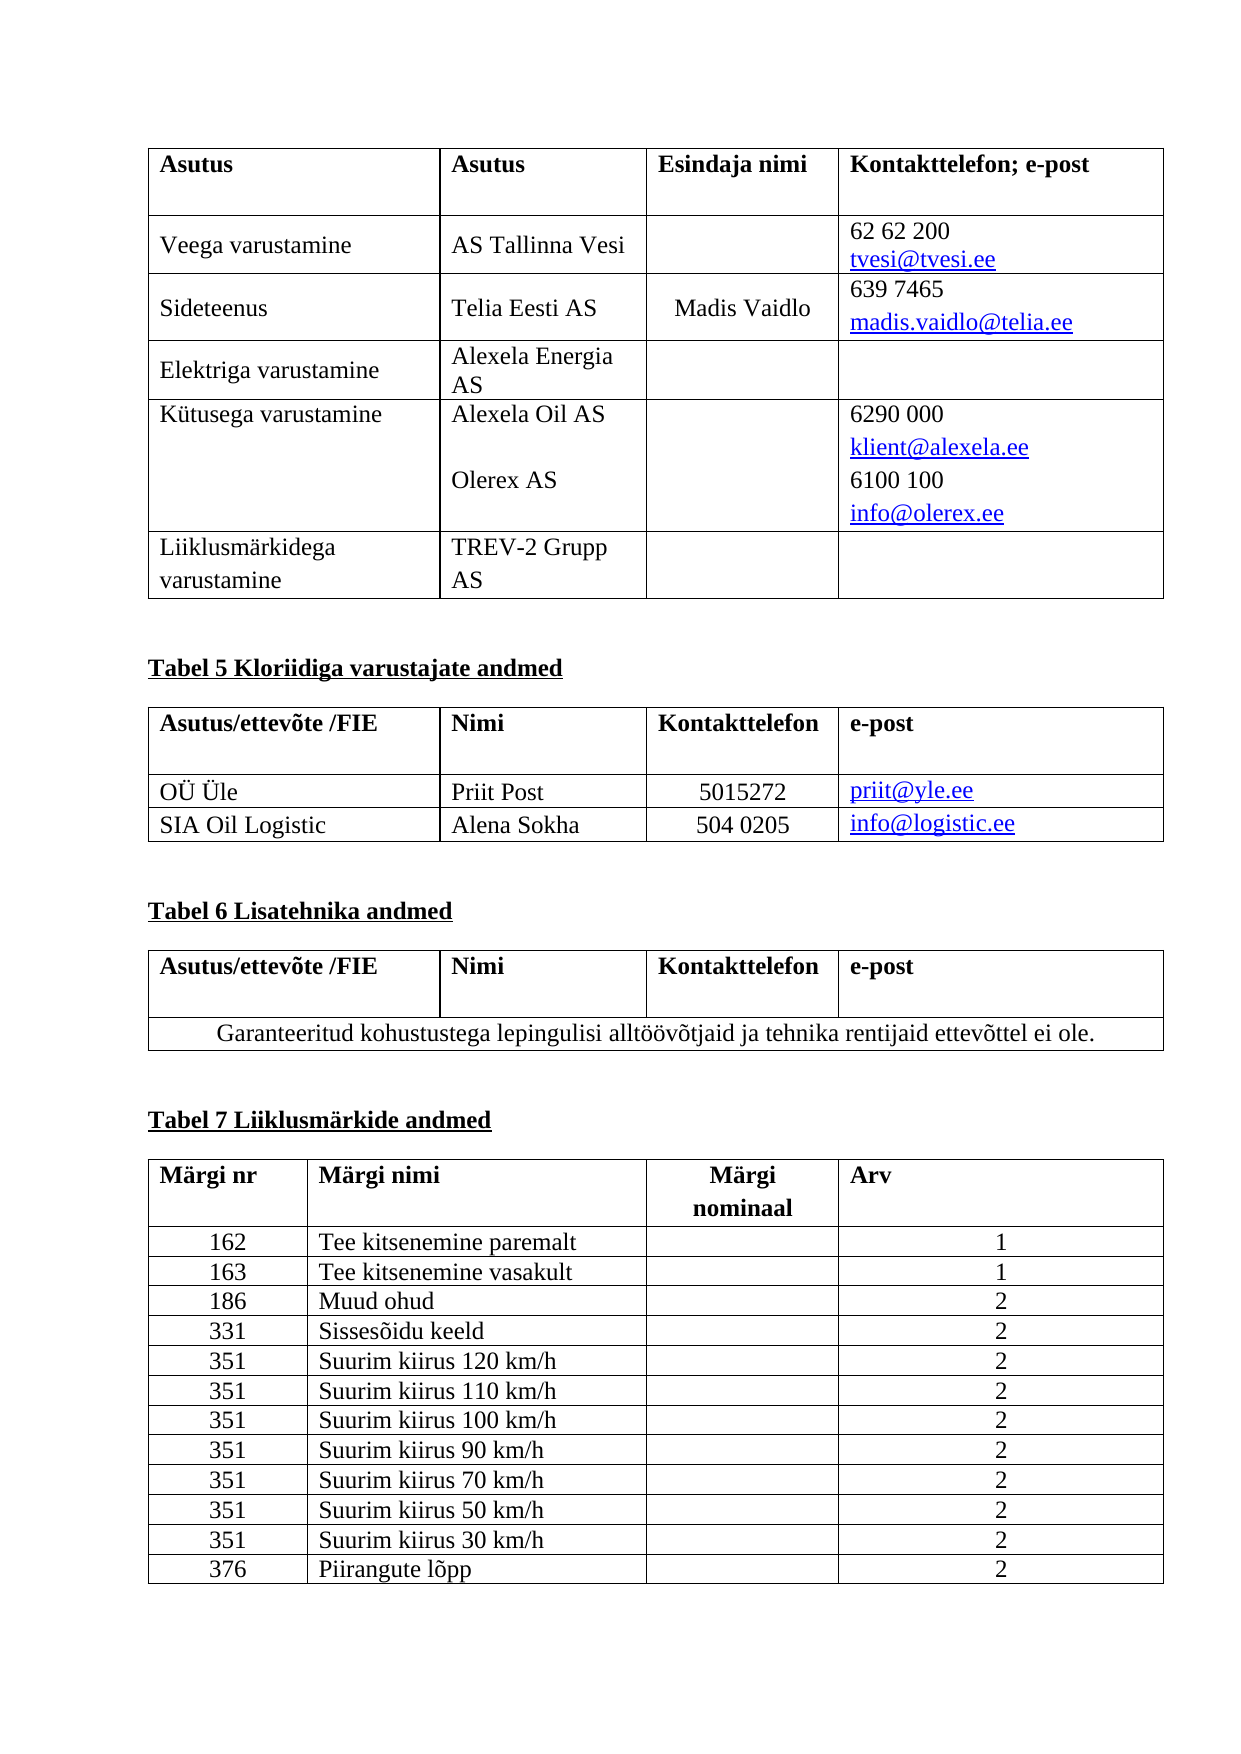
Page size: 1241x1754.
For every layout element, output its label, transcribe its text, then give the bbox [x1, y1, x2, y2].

table_cell Suurim kiirus 30 km/h [308, 1525, 646, 1553]
table_cell [839, 532, 1163, 598]
table_cell Veega varustamine [149, 216, 439, 273]
table_cell 639 7465 madis.vaidlo@telia.ee [839, 274, 1163, 340]
table_cell 162 [149, 1227, 307, 1256]
table_cell [647, 1316, 838, 1345]
table_cell [647, 1406, 838, 1434]
table_cell priit@yle.ee [839, 775, 1163, 807]
table_header Asutus/ettevõte /FIE [149, 708, 439, 774]
table_cell [647, 532, 838, 598]
table_header Esindaja nimi [647, 149, 838, 215]
table_cell 351 [149, 1465, 307, 1494]
table_cell [839, 341, 1163, 398]
table_cell 2 [839, 1435, 1163, 1464]
table_cell [647, 1286, 838, 1315]
table_cell [647, 1346, 838, 1375]
table_cell Tee kitsenemine paremalt [308, 1227, 646, 1256]
text Tabel 5 Kloriidiga varustajate andmed [148, 653, 1093, 681]
table_cell 351 [149, 1525, 307, 1553]
table_cell 6290 000 klient@alexela.ee 6100 100 info@olerex.ee [839, 400, 1163, 531]
table_cell 2 [839, 1465, 1163, 1494]
table_cell [647, 1465, 838, 1494]
table_cell Suurim kiirus 70 km/h [308, 1465, 646, 1494]
table_cell 2 [839, 1495, 1163, 1524]
table_header Nimi [441, 951, 646, 1017]
table_cell [647, 1376, 838, 1404]
table_cell AS Tallinna Vesi [441, 216, 646, 273]
table_header Kontakttelefon; e-post [839, 149, 1163, 215]
table_cell [647, 1257, 838, 1285]
table_header Nimi [441, 708, 646, 774]
table_cell 2 [839, 1376, 1163, 1404]
table_cell Priit Post [441, 775, 646, 807]
table_cell Suurim kiirus 50 km/h [308, 1495, 646, 1524]
table_cell [647, 216, 838, 273]
table_cell Kütusega varustamine [149, 400, 439, 531]
table_cell 351 [149, 1495, 307, 1524]
table_cell Suurim kiirus 110 km/h [308, 1376, 646, 1404]
table_cell SIA Oil Logistic [149, 808, 439, 841]
table_cell Suurim kiirus 120 km/h [308, 1346, 646, 1375]
table_cell Telia Eesti AS [441, 274, 646, 340]
table_cell OÜ Üle [149, 775, 439, 807]
table_cell Muud ohud [308, 1286, 646, 1315]
table_cell 2 [839, 1555, 1163, 1583]
table_cell Garanteeritud kohustustega lepingulisi alltöövõtjaid ja tehnika rentijaid ettevõttel ei ole. [149, 1018, 1163, 1050]
table_cell 376 [149, 1555, 307, 1583]
table_cell 351 [149, 1406, 307, 1434]
table_cell 186 [149, 1286, 307, 1315]
table_cell 1 [839, 1257, 1163, 1285]
table_header Asutus [149, 149, 439, 215]
table_cell [647, 1495, 838, 1524]
table_cell Sissesõidu keeld [308, 1316, 646, 1345]
table_cell 2 [839, 1286, 1163, 1315]
table_cell [647, 341, 838, 398]
table_header Asutus/ettevõte /FIE [149, 951, 439, 1017]
table_header Kontakttelefon [647, 708, 838, 774]
table_header e-post [839, 708, 1163, 774]
table_cell Elektriga varustamine [149, 341, 439, 398]
text Tabel 7 Liiklusmärkide andmed [148, 1105, 1093, 1134]
table_cell Tee kitsenemine vasakult [308, 1257, 646, 1285]
table_header Asutus [441, 149, 646, 215]
table_cell Alexela Energia AS [441, 341, 646, 398]
table_cell 2 [839, 1316, 1163, 1345]
table_cell 331 [149, 1316, 307, 1345]
table_cell TREV-2 Grupp AS [441, 532, 646, 598]
table_cell 351 [149, 1346, 307, 1375]
table_cell Alexela Oil AS Olerex AS [441, 400, 646, 531]
table_cell 2 [839, 1346, 1163, 1375]
table_cell [647, 1435, 838, 1464]
table_cell Suurim kiirus 100 km/h [308, 1406, 646, 1434]
table_cell Liiklusmärkidega varustamine [149, 532, 439, 598]
table_cell [647, 1227, 838, 1256]
table_cell 2 [839, 1525, 1163, 1553]
table_cell Sideteenus [149, 274, 439, 340]
table_cell 163 [149, 1257, 307, 1285]
table_header e-post [839, 951, 1163, 1017]
table_cell 5015272 [647, 775, 838, 807]
table_cell [647, 1525, 838, 1553]
table_cell 351 [149, 1435, 307, 1464]
table_cell [647, 1555, 838, 1583]
table_header Arv [839, 1160, 1163, 1226]
table_cell Piirangute lõpp [308, 1555, 646, 1583]
table_header Kontakttelefon [647, 951, 838, 1017]
table_cell 1 [839, 1227, 1163, 1256]
table_cell Alena Sokha [441, 808, 646, 841]
table_cell 351 [149, 1376, 307, 1404]
table_cell 62 62 200 tvesi@tvesi.ee [839, 216, 1163, 273]
table_cell Suurim kiirus 90 km/h [308, 1435, 646, 1464]
table_cell info@logistic.ee [839, 808, 1163, 841]
table_cell 2 [839, 1406, 1163, 1434]
table_header Märgi nimi [308, 1160, 646, 1226]
table_cell [647, 400, 838, 531]
table_cell 504 0205 [647, 808, 838, 841]
table_cell Madis Vaidlo [647, 274, 838, 340]
text Tabel 6 Lisatehnika andmed [148, 896, 1093, 924]
table_header Märgi nr [149, 1160, 307, 1226]
table_header Märgi nominaal [647, 1160, 838, 1226]
